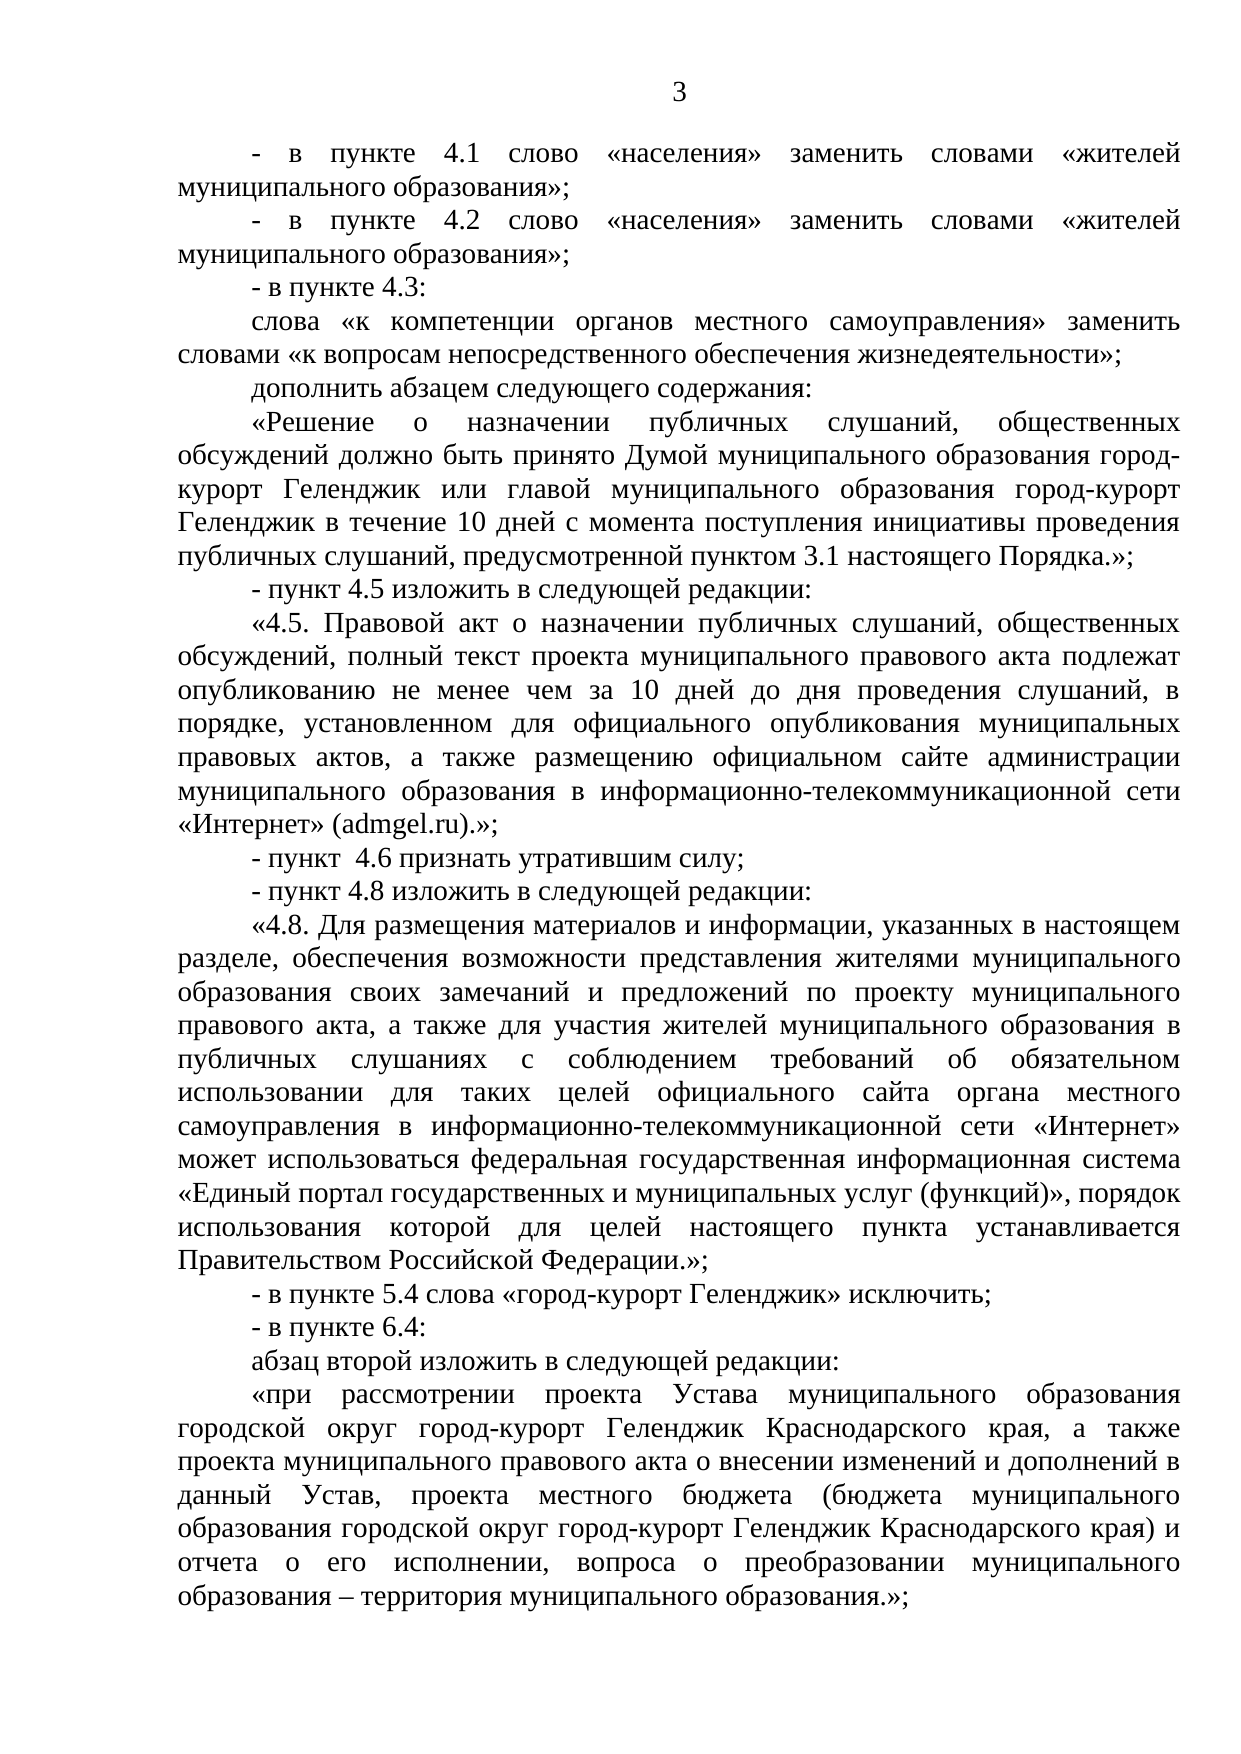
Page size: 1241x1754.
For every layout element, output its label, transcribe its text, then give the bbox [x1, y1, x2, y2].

text - в пункте 5.4 слова «город-курорт Геленджик» исключить; [177, 1276, 1181, 1309]
text - в пункте 4.2 слово «населения» заменить словами «жителей муниципального образования»; [177, 202, 1181, 269]
text - в пункте 6.4: [177, 1309, 1181, 1343]
text «4.8. Для размещения материалов и информации, указанных в настоящем разделе, обеспечения возможности представления жителями муниципального образования своих замечаний и предложений по проекту муниципального правового акта, а также для участия жителей муниципального образования в публичных слушаниях с соблюдением требований об обязательном использовании для таких целей официального сайта органа местного самоуправления в информационно-телекоммуникационной сети «Интернет» может использоваться федеральная государственная информационная система «Единый портал государственных и муниципальных услуг (функций)», порядок использования которой для целей настоящего пункта устанавливается Правительством Российской Федерации.»; [177, 907, 1181, 1276]
text «Решение о назначении публичных слушаний, общественных обсуждений должно быть принято Думой муниципального образования город-курорт Геленджик или главой муниципального образования город-курорт Геленджик в течение 10 дней с момента поступления инициативы проведения публичных слушаний, предусмотренной пунктом 3.1 настоящего Порядка.»; [177, 404, 1181, 571]
text - пункт 4.6 признать утратившим силу; [177, 840, 1181, 873]
text - в пункте 4.3: [177, 269, 1181, 303]
text - в пункте 4.1 слово «населения» заменить словами «жителей муниципального образования»; [177, 135, 1181, 202]
text абзац второй изложить в следующей редакции: [177, 1343, 1181, 1376]
text слова «к компетенции органов местного самоуправления» заменить словами «к вопросам непосредственного обеспечения жизнедеятельности»; [177, 303, 1181, 370]
text - пункт 4.5 изложить в следующей редакции: [177, 571, 1181, 605]
text «4.5. Правовой акт о назначении публичных слушаний, общественных обсуждений, полный текст проекта муниципального правового акта подлежат опубликованию не менее чем за 10 дней до дня проведения слушаний, в порядке, установленном для официального опубликования муниципальных правовых актов, а также размещению официальном сайте администрации муниципального образования в информационно-телекоммуникационной сети «Интернет» (admgel.ru).»; [177, 605, 1181, 840]
text дополнить абзацем следующего содержания: [177, 370, 1181, 404]
text - пункт 4.8 изложить в следующей редакции: [177, 873, 1181, 907]
text «при рассмотрении проекта Устава муниципального образования городской округ город-курорт Геленджик Краснодарского края, а также проекта муниципального правового акта о внесении изменений и дополнений в данный Устав, проекта местного бюджета (бюджета муниципального образования городской округ город-курорт Геленджик Краснодарского края) и отчета о его исполнении, вопроса о преобразовании муниципального образования – территория муниципального образования.»; [177, 1376, 1181, 1611]
